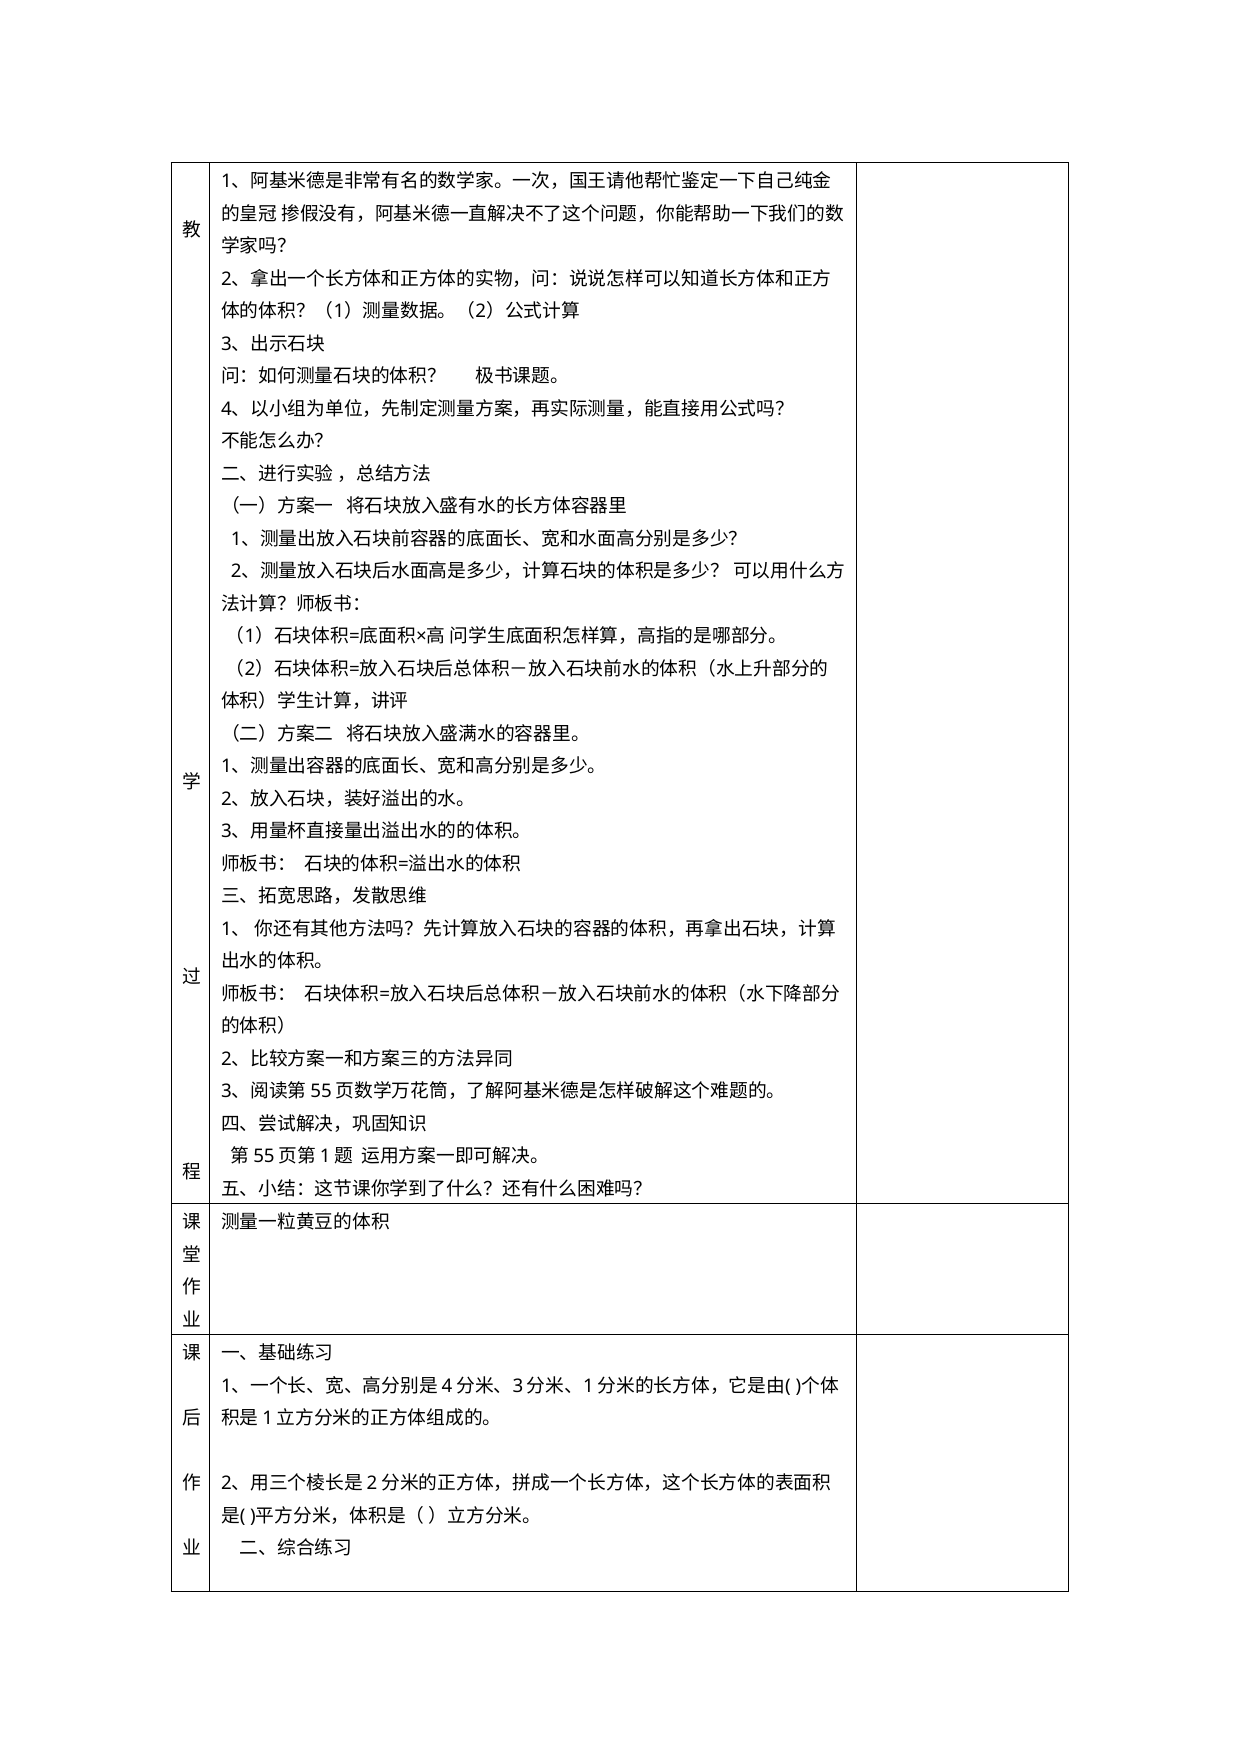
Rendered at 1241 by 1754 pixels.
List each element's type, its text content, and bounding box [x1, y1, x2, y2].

table_cell 教 学 过 程 [172, 163, 209, 1203]
table_cell 课堂作业 [172, 1204, 209, 1334]
table_cell 课 后 作 业 设 计 [172, 1335, 209, 1591]
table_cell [210, 1335, 856, 1591]
table_cell [857, 163, 1068, 1203]
table_cell [857, 1204, 1068, 1334]
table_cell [210, 163, 856, 1203]
table_cell [857, 1335, 1068, 1591]
table_cell 测量一粒黄豆的体积 [210, 1204, 856, 1334]
